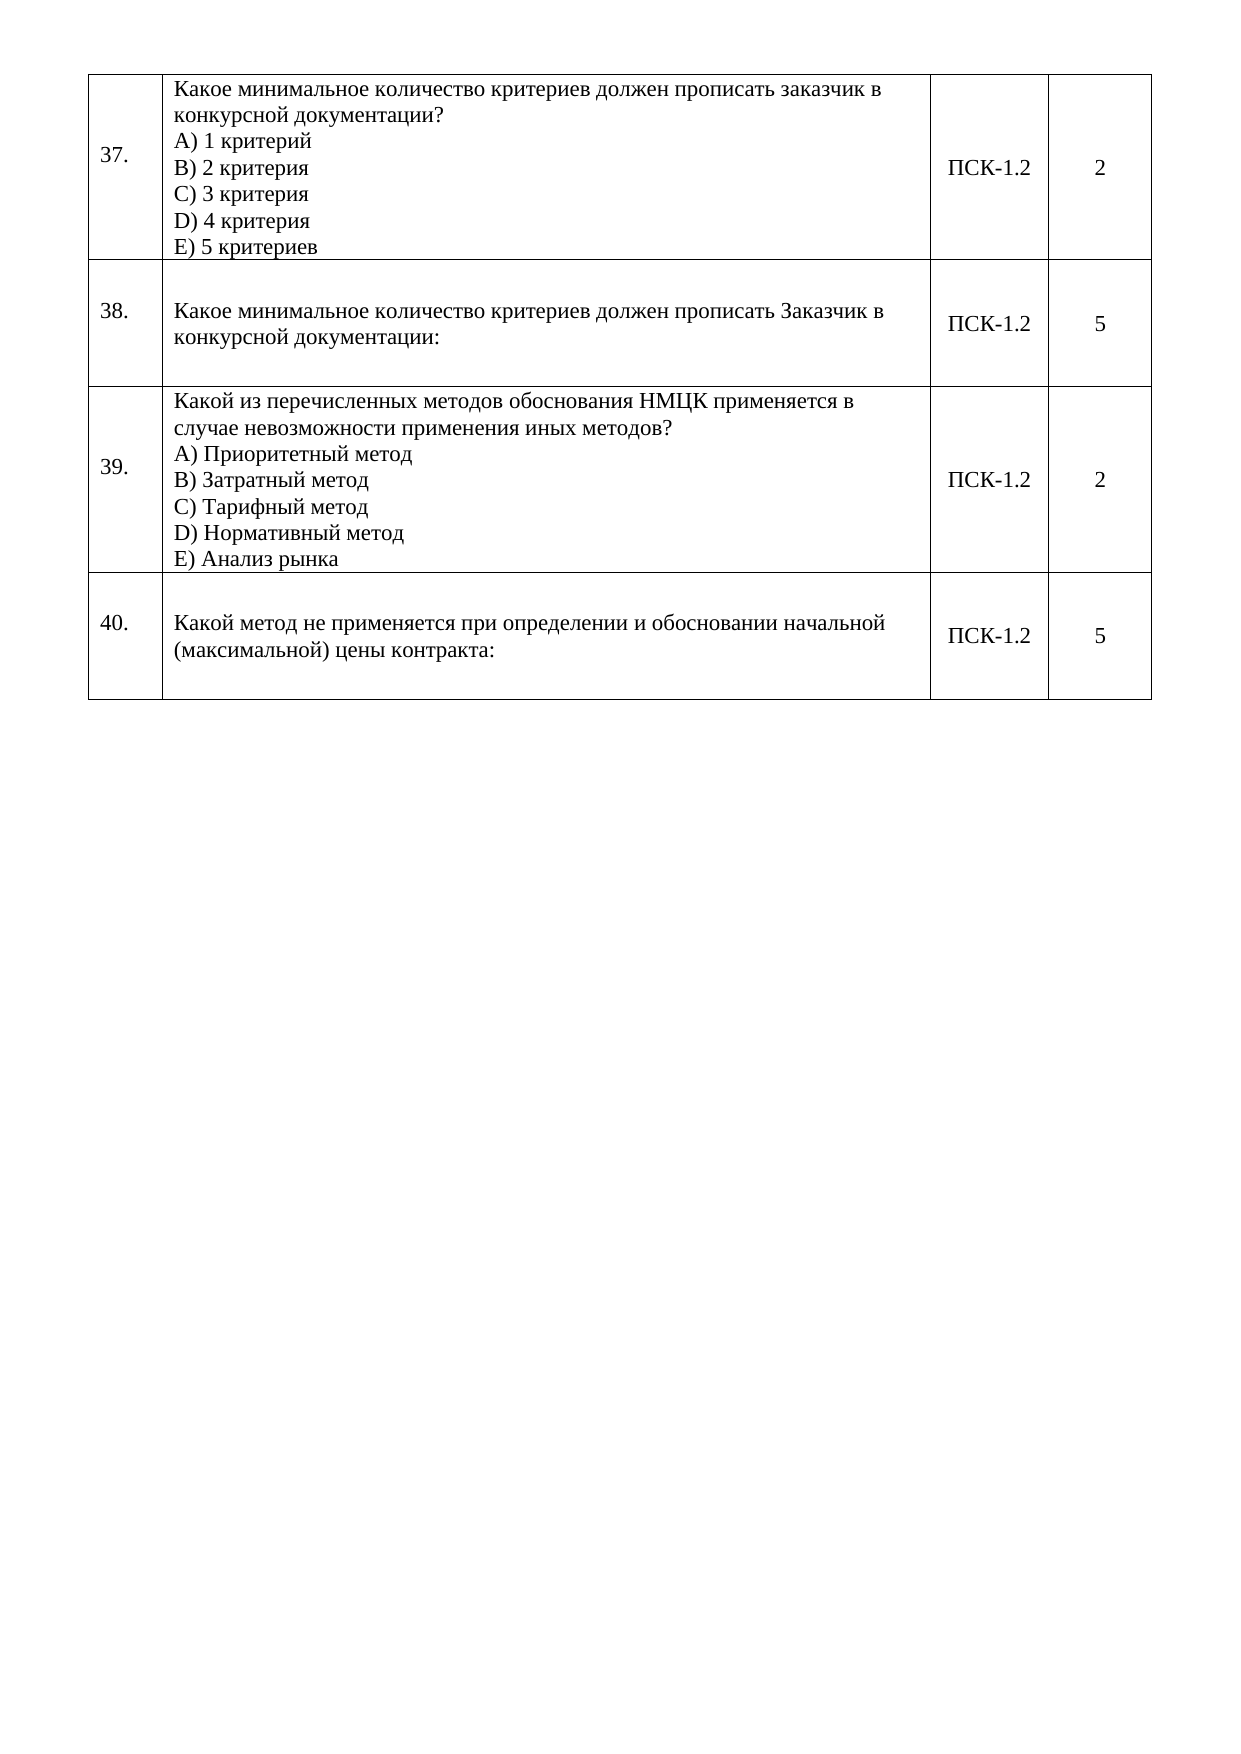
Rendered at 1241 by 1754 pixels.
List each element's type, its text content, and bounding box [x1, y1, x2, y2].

table_cell 5 [1049, 260, 1151, 386]
table_cell Какой из перечисленных методов обоснования НМЦК применяется в случае невозможности применения иных методов? A) Приоритетный метод B) Затратный метод C) Тарифный метод D) Нормативный метод E) Анализ рынка [163, 387, 930, 572]
table_cell Какое минимальное количество критериев должен прописать заказчик в конкурсной документации? A) 1 критерий B) 2 критерия C) 3 критерия D) 4 критерия E) 5 критериев [163, 75, 930, 259]
table_cell ПСК-1.2 [931, 260, 1048, 386]
table_cell ПСК-1.2 [931, 387, 1048, 572]
table_cell [89, 387, 162, 572]
table_cell 5 [1049, 573, 1151, 699]
table_cell [89, 260, 162, 386]
table_cell Какое минимальное количество критериев должен прописать Заказчик в конкурсной документации: [163, 260, 930, 386]
table_cell Какой метод не применяется при определении и обосновании начальной (максимальной) цены контракта: [163, 573, 930, 699]
table_cell 2 [1049, 75, 1151, 259]
table_cell ПСК-1.2 [931, 573, 1048, 699]
table_cell [89, 573, 162, 699]
table_cell ПСК-1.2 [931, 75, 1048, 259]
table_cell 2 [1049, 387, 1151, 572]
table_cell [89, 75, 162, 259]
